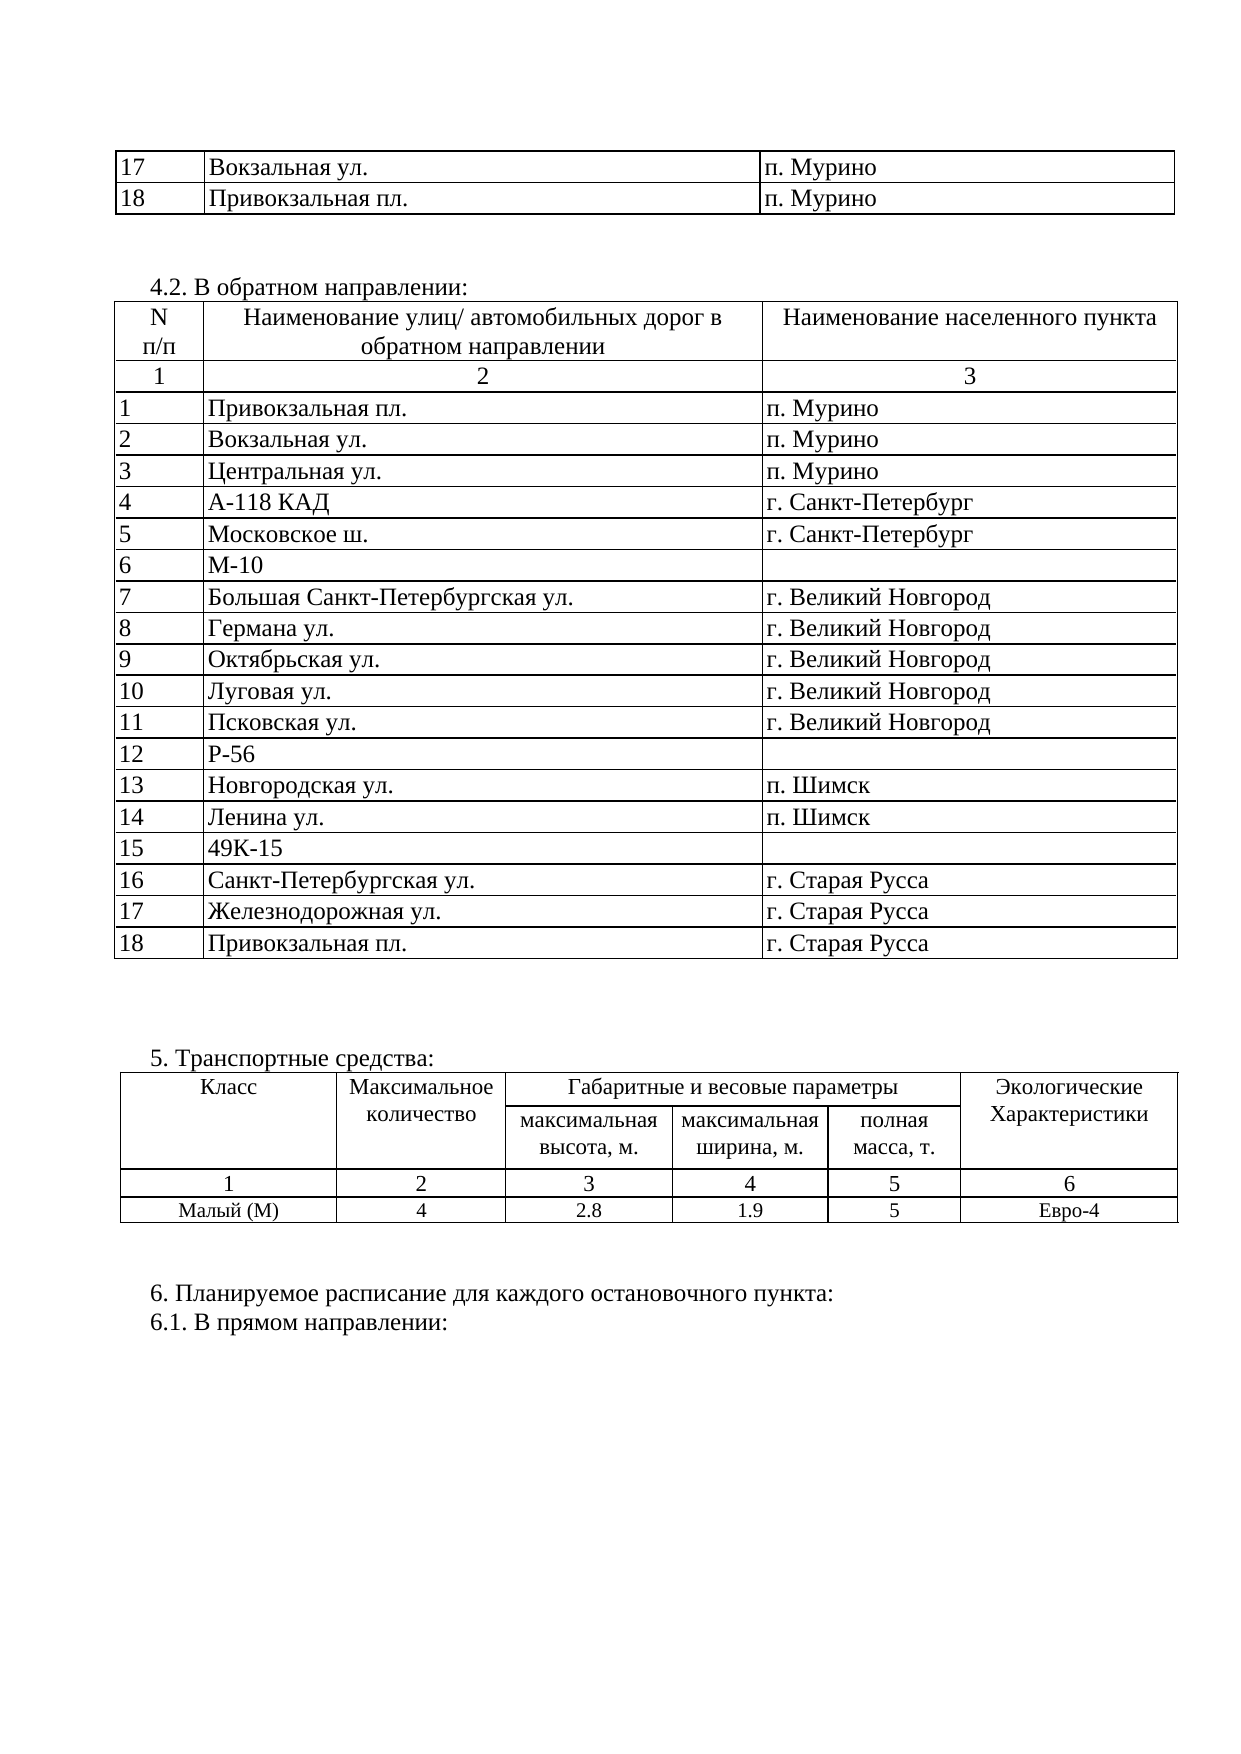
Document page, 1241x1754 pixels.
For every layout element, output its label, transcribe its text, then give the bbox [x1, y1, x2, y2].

table_cell Привокзальная пл. [205, 183, 759, 213]
table_cell [763, 737, 1177, 769]
table_cell Железнодорожная ул. [204, 896, 762, 926]
table_cell г. Великий Новгород [763, 706, 1177, 737]
table_cell Новгородская ул. [204, 770, 762, 800]
text 5. Транспортные средства: [150, 1043, 1090, 1072]
table_cell Малый (М) [121, 1198, 336, 1222]
table_cell Вокзальная ул. [204, 424, 762, 454]
table_cell [763, 832, 1177, 863]
table_cell М-10 [204, 550, 762, 580]
table_cell 9 [115, 644, 203, 674]
table_cell п. Мурино [763, 391, 1177, 423]
table_cell 2 [337, 1170, 505, 1196]
table_cell 1 [121, 1170, 336, 1196]
table_cell 2.8 [506, 1198, 672, 1222]
table_cell 15 [115, 833, 203, 863]
table_cell 1 [115, 361, 203, 391]
table_cell г. Старая Русса [763, 926, 1177, 957]
table_cell Привокзальная пл. [204, 393, 762, 423]
table_cell полная масса, т. [829, 1107, 960, 1168]
text 6.1. В прямом направлении: [150, 1307, 1090, 1336]
table_cell 5 [829, 1198, 960, 1222]
table_cell Р-56 [204, 739, 762, 769]
table_cell 14 [115, 801, 203, 832]
table_header Максимальное количество [337, 1073, 505, 1168]
table_cell п. Мурино [761, 183, 1174, 213]
table_cell г. Старая Русса [763, 863, 1177, 894]
table_cell п. Мурино [761, 152, 1174, 181]
table_header Габаритные и весовые параметры [506, 1073, 960, 1105]
table_cell Германа ул. [204, 613, 762, 643]
table_cell 8 [115, 613, 203, 643]
table_header Класс [121, 1073, 336, 1168]
table_cell 18 [117, 183, 204, 213]
table_cell Большая Санкт-Петербургская ул. [204, 582, 762, 611]
table_cell 5 [829, 1170, 960, 1196]
table_cell г. Великий Новгород [763, 611, 1177, 643]
table_header Наименование улиц/ автомобильных дорог в обратном направлении [204, 302, 762, 360]
table_cell п. Шимск [763, 800, 1177, 832]
table_cell А-118 КАД [204, 487, 762, 517]
table_cell г. Великий Новгород [763, 674, 1177, 706]
table_cell Луговая ул. [204, 676, 762, 706]
table_cell 17 [115, 896, 203, 926]
table_cell Псковская ул. [204, 707, 762, 737]
table_cell 4 [115, 487, 203, 517]
table_cell 17 [117, 152, 204, 181]
table_cell 7 [115, 581, 203, 611]
table_cell Вокзальная ул. [205, 152, 759, 181]
table_cell 13 [115, 770, 203, 800]
table_cell Центральная ул. [204, 456, 762, 486]
table_cell Октябрьская ул. [204, 645, 762, 674]
table_cell максимальная высота, м. [506, 1107, 672, 1168]
table_cell г. Санкт-Петербург [763, 517, 1177, 548]
table_cell максимальная ширина, м. [673, 1107, 827, 1168]
table_header Наименование населенного пункта [763, 302, 1177, 360]
table_cell 6 [115, 550, 203, 580]
table_cell г. Великий Новгород [763, 580, 1177, 611]
table_cell п. Мурино [763, 423, 1177, 454]
table_cell 2 [115, 424, 203, 454]
table_cell 12 [115, 738, 203, 769]
table_cell [763, 549, 1177, 580]
table_cell г. Санкт-Петербург [763, 486, 1177, 517]
table_cell 4 [337, 1198, 505, 1222]
text 6. Планируемое расписание для каждого остановочного пункта: [150, 1278, 1090, 1307]
table_cell 3 [506, 1170, 672, 1196]
table_cell 10 [115, 675, 203, 706]
table_cell 49К-15 [204, 833, 762, 863]
table_cell 1 [115, 392, 203, 423]
table_cell Евро-4 [961, 1198, 1177, 1222]
table_cell 3 [115, 455, 203, 486]
table_cell п. Шимск [763, 769, 1177, 800]
table_cell Привокзальная пл. [204, 928, 762, 957]
table_cell 1.9 [673, 1198, 827, 1222]
table_cell Ленина ул. [204, 802, 762, 832]
table_cell 5 [115, 518, 203, 548]
table_cell 4 [673, 1170, 827, 1196]
table_cell Санкт-Петербургская ул. [204, 865, 762, 894]
table_cell п. Мурино [763, 454, 1177, 486]
table_header N п/п [115, 302, 203, 360]
table_cell 16 [115, 864, 203, 894]
table_header Экологические Характеристики [961, 1073, 1177, 1168]
table_cell 18 [115, 927, 203, 957]
table_cell 2 [204, 361, 762, 391]
table_cell Московское ш. [204, 519, 762, 548]
table_cell г. Старая Русса [763, 895, 1177, 926]
text 4.2. В обратном направлении: [150, 272, 1090, 301]
table_cell г. Великий Новгород [763, 643, 1177, 674]
table_cell 11 [115, 707, 203, 737]
table_cell 6 [961, 1170, 1177, 1196]
table_cell 3 [763, 360, 1177, 391]
